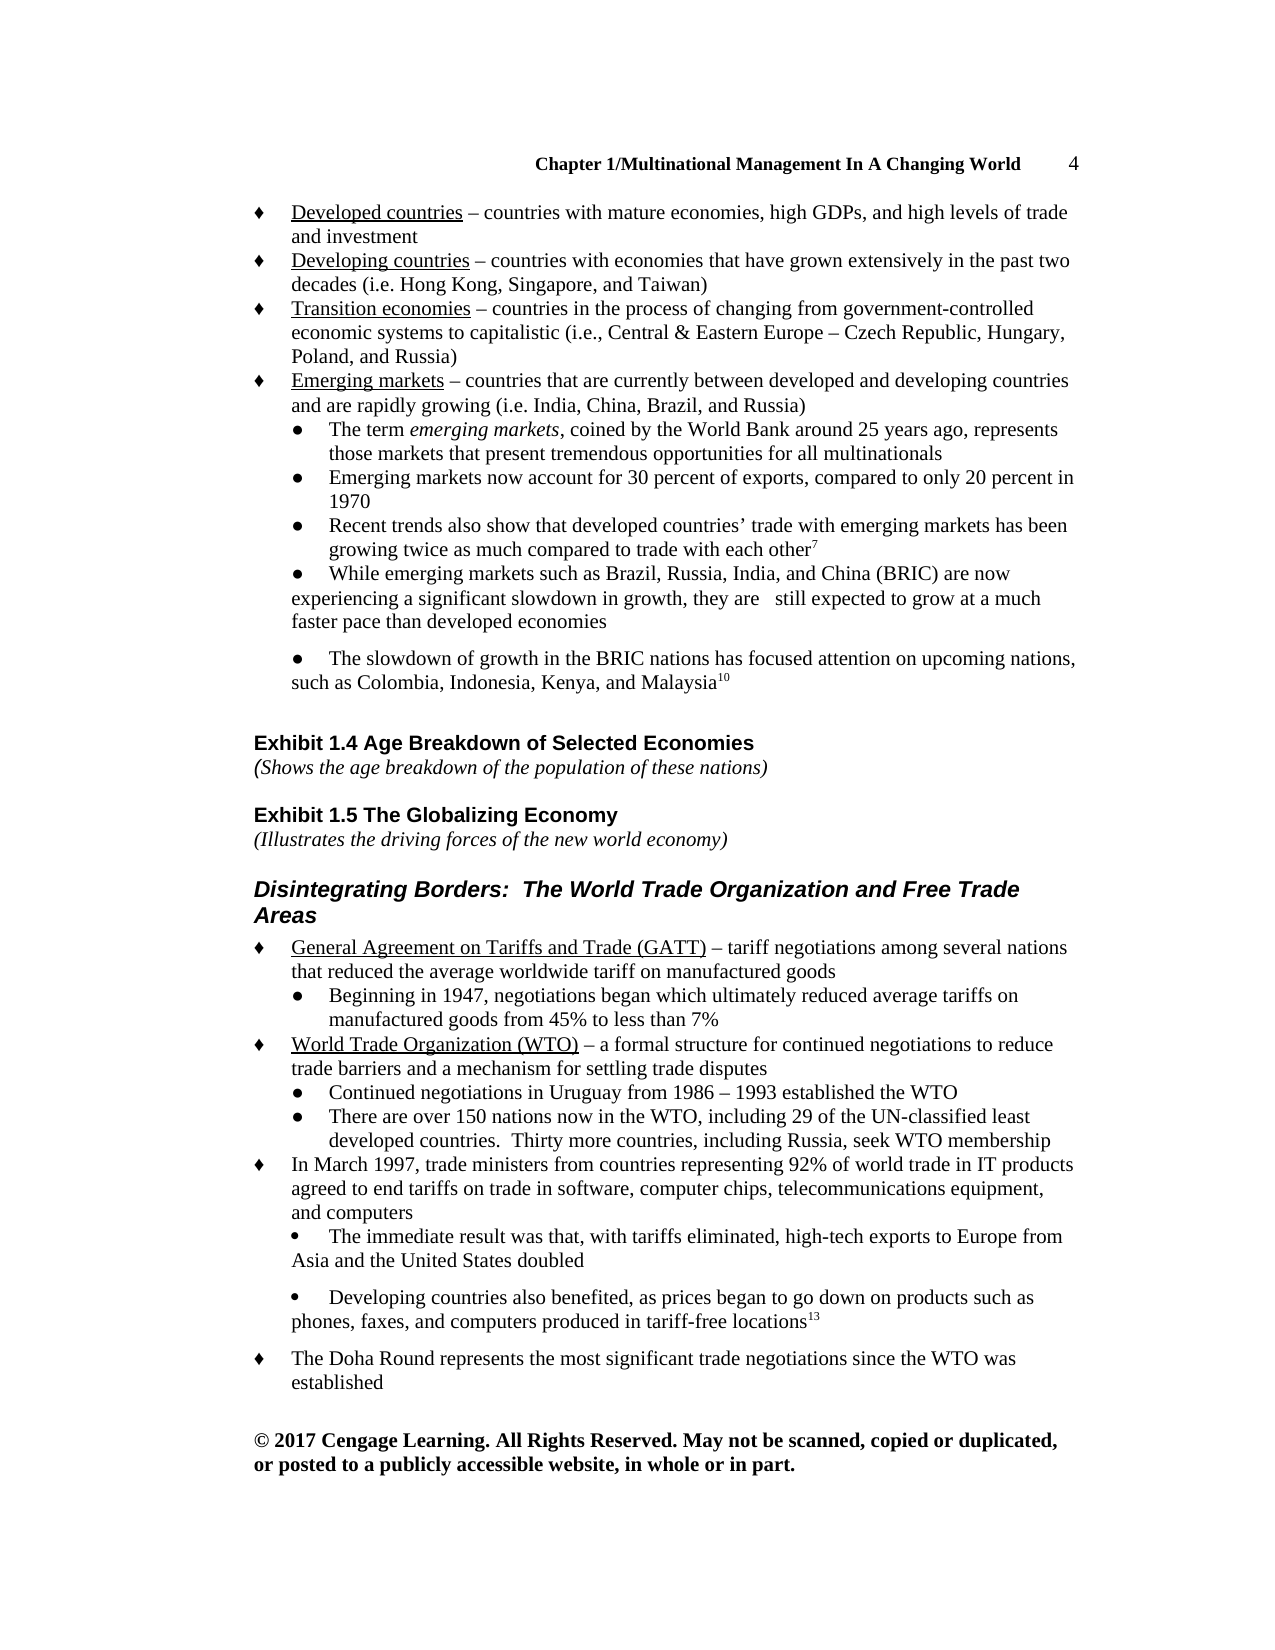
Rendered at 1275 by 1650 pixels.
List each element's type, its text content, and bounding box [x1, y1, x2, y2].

list While emerging markets such as Brazil, Russia, India, and China (BRIC) are now experiencing a significant slowdown in growth, they are still expected to grow at a much faster pace than developed economies [291, 561, 1078, 633]
subtitle Disintegrating Borders: The World Trade Organization and Free Trade Areas [253, 876, 1078, 929]
list The slowdown of growth in the BRIC nations has focused attention on upcoming nations, such as Colombia, Indonesia, Kenya, and Malaysia10 [291, 646, 1078, 694]
list General Agreement on Tariffs and Trade (GATT) – tariff negotiations among several nations that reduced the average worldwide tariff on manufactured goods [253, 935, 1078, 983]
list Emerging markets now account for 30 percent of exports, compared to only 20 percent in 1970 [291, 465, 1078, 513]
text (Illustrates the driving forces of the new world economy) [253, 827, 1078, 851]
list Developing countries also benefited, as prices began to go down on products such as phones, faxes, and computers produced in tariff-free locations13 [291, 1285, 1078, 1333]
list The immediate result was that, with tariffs eliminated, high-tech exports to Europe from Asia and the United States doubled [291, 1224, 1078, 1272]
list Recent trends also show that developed countries’ trade with emerging markets has been growing twice as much compared to trade with each other7 [291, 513, 1078, 561]
list World Trade Organization (WTO) – a formal structure for continued negotiations to reduce trade barriers and a mechanism for settling trade disputes [253, 1031, 1078, 1080]
text Exhibit 1.4 Age Breakdown of Selected Economies [253, 731, 1078, 755]
list The term emerging markets, coined by the World Bank around 25 years ago, represents those markets that present tremendous opportunities for all multinationals [291, 417, 1078, 465]
list The Doha Round represents the most significant trade negotiations since the WTO was established [253, 1346, 1078, 1394]
text Exhibit 1.5 The Globalizing Economy [253, 803, 1078, 827]
list Beginning in 1947, negotiations began which ultimately reduced average tariffs on manufactured goods from 45% to less than 7% [291, 983, 1078, 1031]
list Developing countries – countries with economies that have grown extensively in the past two decades (i.e. Hong Kong, Singapore, and Taiwan) [253, 248, 1078, 296]
text (Shows the age breakdown of the population of these nations) [253, 755, 1078, 779]
list Emerging markets – countries that are currently between developed and developing countries and are rapidly growing (i.e. India, China, Brazil, and Russia) [253, 368, 1078, 417]
list Transition economies – countries in the process of changing from government-controlled economic systems to capitalistic (i.e., Central & Eastern Europe – Czech Republic, Hungary, Poland, and Russia) [253, 296, 1078, 368]
list Continued negotiations in Uruguay from 1986 – 1993 established the WTO [291, 1080, 1078, 1104]
list Developed countries – countries with mature economies, high GDPs, and high levels of trade and investment [253, 199, 1078, 248]
list There are over 150 nations now in the WTO, including 29 of the UN-classified least developed countries. Thirty more countries, including Russia, seek WTO membership [291, 1104, 1078, 1152]
list In March 1997, trade ministers from countries representing 92% of world trade in IT products agreed to end tariffs on trade in software, computer chips, telecommunications equipment, and computers [253, 1152, 1078, 1224]
